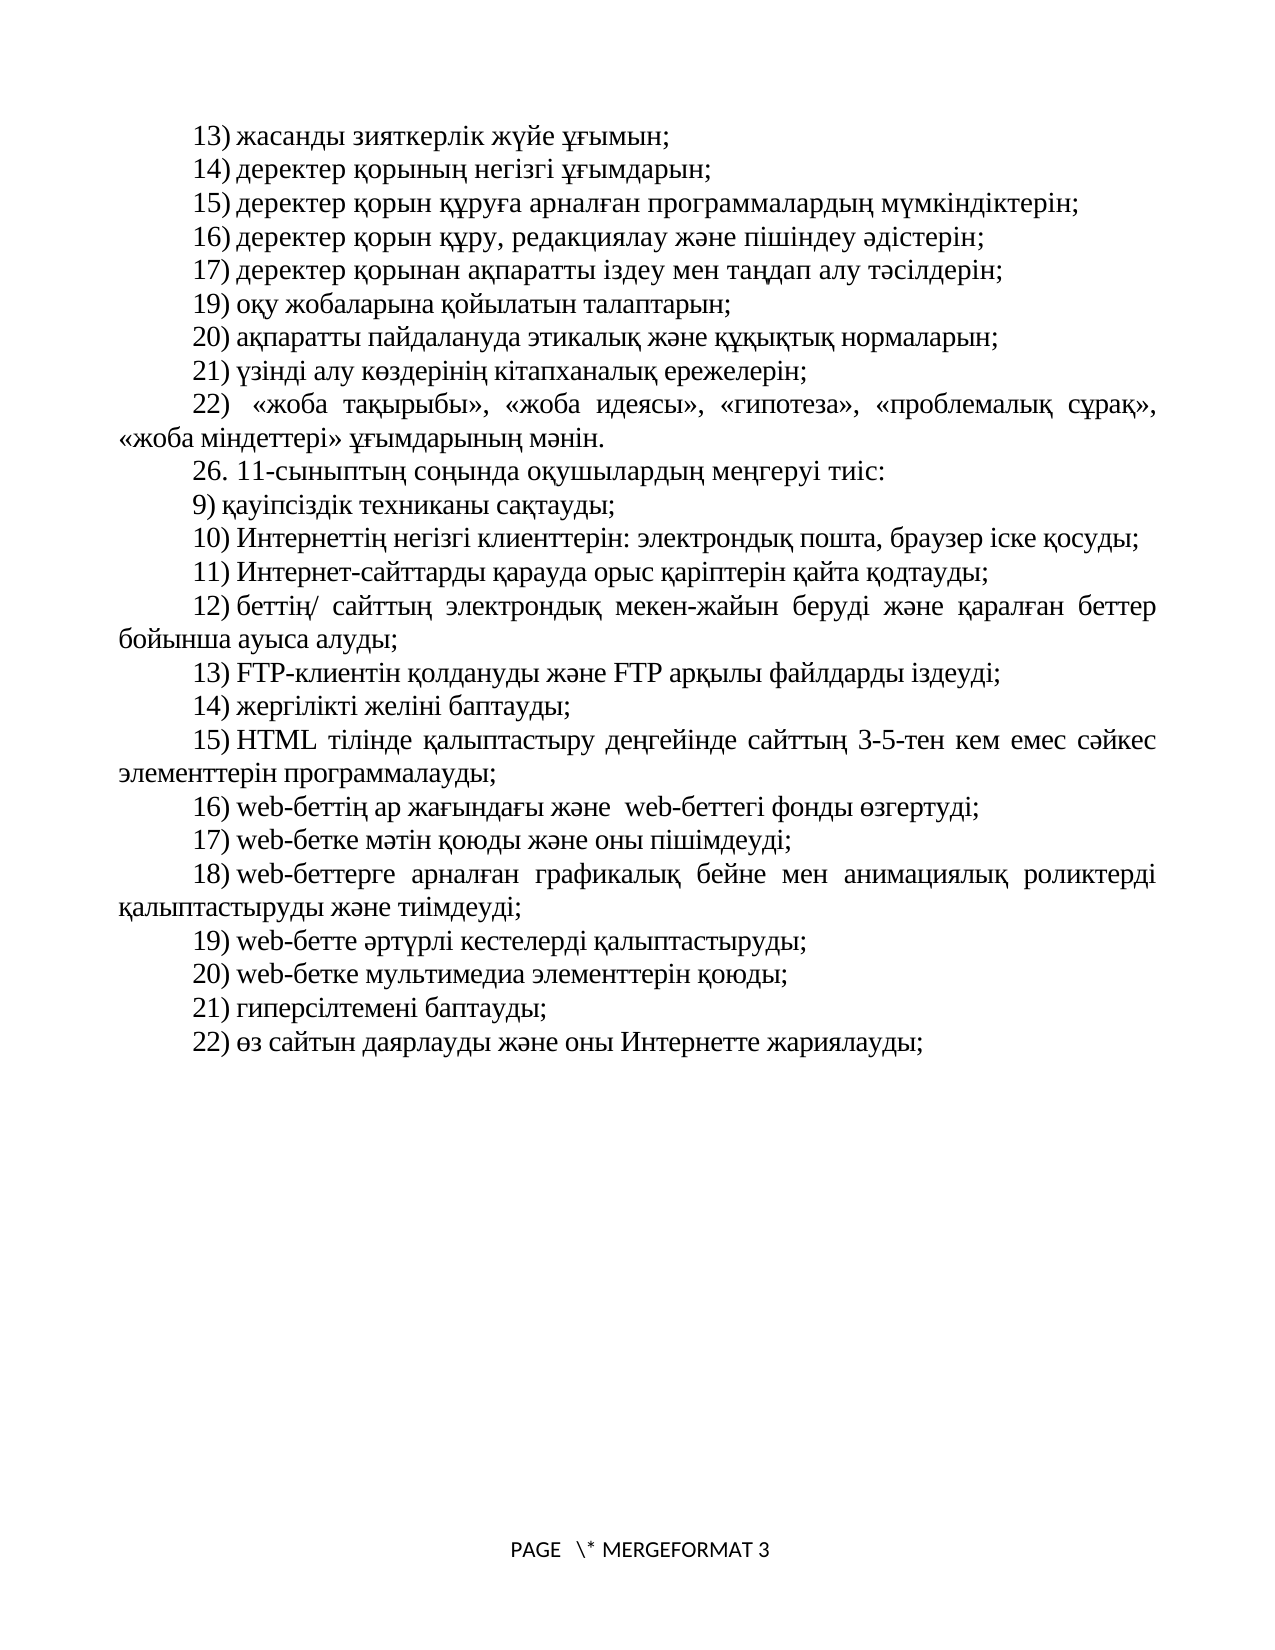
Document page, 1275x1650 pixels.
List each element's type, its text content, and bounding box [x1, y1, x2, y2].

list беттің/ сайттың электрондық мекен-жайын беруді және қаралған беттер бойынша ауыса алуды; [118, 588, 1157, 655]
list жергілікті желіні баптауды; [118, 688, 1157, 722]
list өз сайтын даярлауды және оны Интернетте жариялауды; [118, 1024, 1157, 1057]
list web-беттерге арналған графикалық бейне мен анимациялық роликтерді қалыптастыруды және тиімдеуді; [118, 856, 1157, 923]
list HTML тілінде қалыптастыру деңгейінде сайттың 3-5-тен кем емес сәйкес элементтерін программалауды; [118, 722, 1157, 789]
list web-бетте әртүрлі кестелерді қалыптастыруды; [118, 923, 1157, 957]
list web-бетке мәтін қоюды және оны пішімдеуді; [118, 822, 1157, 856]
list деректер қорын құруға арналған программалардың мүмкіндіктерін; [118, 185, 1157, 219]
list деректер қорынан ақпаратты іздеу мен таңдап алу тәсілдерін; [118, 252, 1157, 286]
list web-бетке мультимедиа элементтерін қоюды; [118, 957, 1157, 990]
list оқу жобаларына қойылатын талаптарын; [118, 286, 1157, 319]
list 11-сыныптың соңында оқушылардың меңгеруі тиіс: [118, 453, 1157, 487]
list «жоба тақырыбы», «жоба идеясы», «гипотеза», «проблемалық сұрақ», «жоба міндеттері» ұғымдарының мәнін. [118, 386, 1157, 453]
list ақпаратты пайдалануда этикалық және құқықтық нормаларын; [118, 319, 1157, 353]
list гиперсілтемені баптауды; [118, 990, 1157, 1024]
list қауіпсіздік техниканы сақтауды; [118, 487, 1157, 521]
list жасанды зияткерлік жүйе ұғымын; [118, 118, 1157, 152]
list Интернет-сайттарды қарауда орыс қаріптерін қайта қодтауды; [118, 554, 1157, 588]
list web-беттің ар жағындағы және web-беттегі фонды өзгертуді; [118, 789, 1157, 822]
list үзінді алу көздерінің кітапханалық ережелерін; [118, 353, 1157, 386]
list FTP-клиентін қолдануды және FTP арқылы файлдарды іздеуді; [118, 655, 1157, 688]
list деректер қорын құру, редакциялау және пішіндеу әдістерін; [118, 219, 1157, 252]
list деректер қорының негізгі ұғымдарын; [118, 152, 1157, 185]
list Интернеттің негізгі клиенттерін: электрондық пошта, браузер іске қосуды; [118, 521, 1157, 554]
